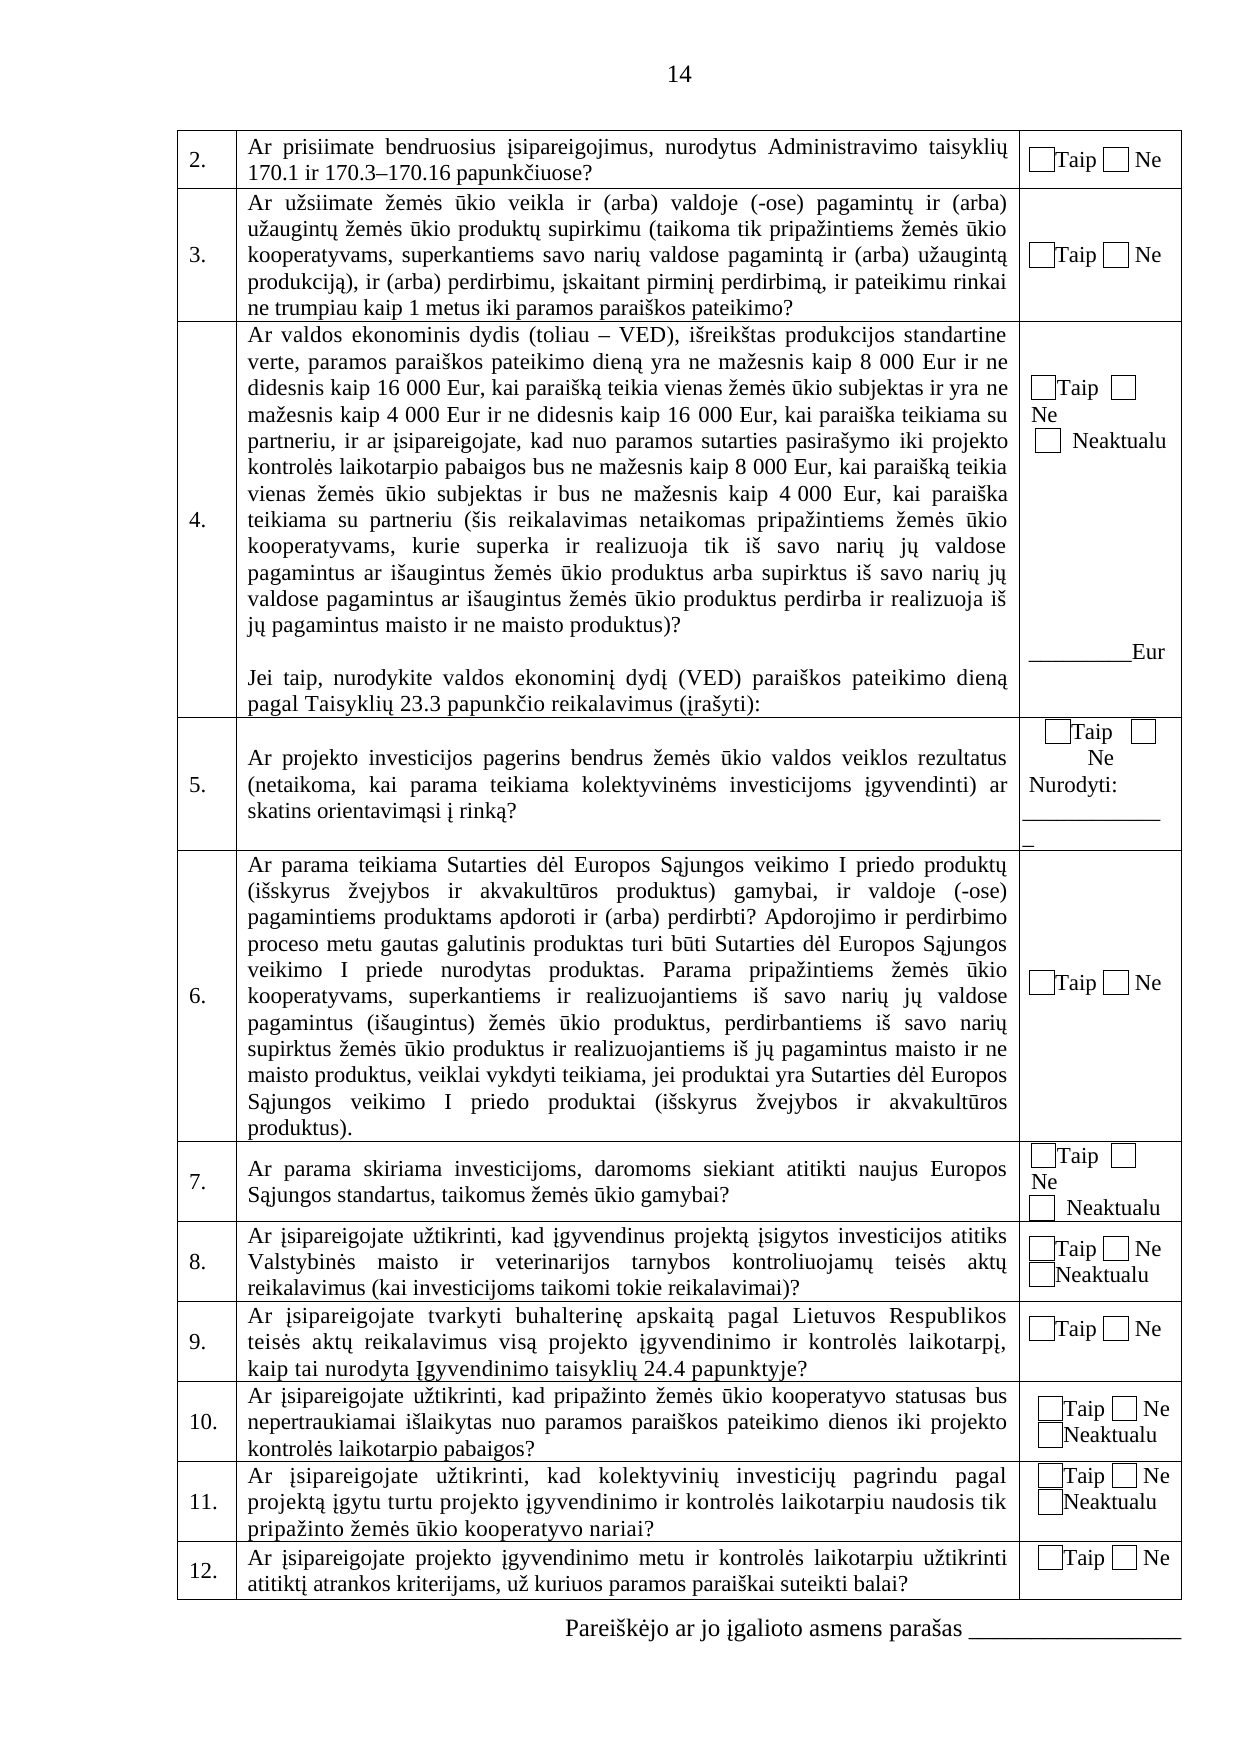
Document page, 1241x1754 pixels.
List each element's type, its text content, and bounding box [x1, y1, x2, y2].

table_cell 6. [178, 851, 236, 1141]
table_cell Ar įsipareigojate projekto įgyvendinimo metu ir kontrolės laikotarpiu užtikrinti atitiktį atrankos kriterijams, už kuriuos paramos paraiškai suteikti balai? [237, 1542, 1019, 1599]
table_cell Taip Ne Nurodyti: _____________ [1020, 718, 1181, 850]
table_cell 2. [178, 131, 236, 188]
table_cell Taip Ne [1020, 189, 1181, 321]
table_cell 8. [178, 1222, 236, 1301]
table_cell Ar valdos ekonominis dydis (toliau – VED), išreikštas produkcijos standartine verte, paramos paraiškos pateikimo dieną yra ne mažesnis kaip 8 000 Eur ir ne didesnis kaip 16 000 Eur, kai paraišką teikia vienas žemės ūkio subjektas ir yra ne mažesnis kaip 4 000 Eur ir ne didesnis kaip 16 000 Eur, kai paraiška teikiama su partneriu, ir ar įsipareigojate, kad nuo paramos sutarties pasirašymo iki projekto kontrolės laikotarpio pabaigos bus ne mažesnis kaip 8 000 Eur, kai paraišką teikia vienas žemės ūkio subjektas ir bus ne mažesnis kaip 4 000 Eur, kai paraiška teikiama su partneriu (šis reikalavimas netaikomas pripažintiems žemės ūkio kooperatyvams, kurie superka ir realizuoja tik iš savo narių jų valdose pagamintus ar išaugintus žemės ūkio produktus arba supirktus iš savo narių jų valdose pagamintus ar išaugintus žemės ūkio produktus perdirba ir realizuoja iš jų pagamintus maisto ir ne maisto produktus)? Jei taip, nurodykite valdos ekonominį dydį (VED) paraiškos pateikimo dieną pagal Taisyklių 23.3 papunkčio reikalavimus (įrašyti): [237, 322, 1019, 717]
table_cell Ar įsipareigojate užtikrinti, kad pripažinto žemės ūkio kooperatyvo statusas bus nepertraukiamai išlaikytas nuo paramos paraiškos pateikimo dienos iki projekto kontrolės laikotarpio pabaigos? [237, 1382, 1019, 1461]
table_cell 10. [178, 1382, 236, 1461]
table_cell Taip Ne Neaktualu [1020, 1462, 1181, 1541]
table_cell Ar projekto investicijos pagerins bendrus žemės ūkio valdos veiklos rezultatus (netaikoma, kai parama teikiama kolektyvinėms investicijoms įgyvendinti) ar skatins orientavimąsi į rinką? [237, 718, 1019, 850]
table_cell 3. [178, 189, 236, 321]
table_cell 12. [178, 1542, 236, 1599]
table_cell Taip Ne [1020, 1542, 1181, 1599]
table_cell Taip Ne [1020, 1302, 1181, 1381]
table_cell Ar užsiimate žemės ūkio veikla ir (arba) valdoje (-ose) pagamintų ir (arba) užaugintų žemės ūkio produktų supirkimu (taikoma tik pripažintiems žemės ūkio kooperatyvams, superkantiems savo narių valdose pagamintą ir (arba) užaugintą produkciją), ir (arba) perdirbimu, įskaitant pirminį perdirbimą, ir pateikimu rinkai ne trumpiau kaip 1 metus iki paramos paraiškos pateikimo? [237, 189, 1019, 321]
table_cell Ar parama skiriama investicijoms, daromoms siekiant atitikti naujus Europos Sąjungos standartus, taikomus žemės ūkio gamybai? [237, 1142, 1019, 1221]
table_cell Ar įsipareigojate užtikrinti, kad kolektyvinių investicijų pagrindu pagal projektą įgytu turtu projekto įgyvendinimo ir kontrolės laikotarpiu naudosis tik pripažinto žemės ūkio kooperatyvo nariai? [237, 1462, 1019, 1541]
table_cell Taip Ne [1020, 851, 1181, 1141]
table_cell 11. [178, 1462, 236, 1541]
table_cell Taip Ne Neaktualu _________Eur [1020, 322, 1181, 717]
table_cell 5. [178, 718, 236, 850]
table_cell Ar įsipareigojate tvarkyti buhalterinę apskaitą pagal Lietuvos Respublikos teisės aktų reikalavimus visą projekto įgyvendinimo ir kontrolės laikotarpį, kaip tai nurodyta Įgyvendinimo taisyklių 24.4 papunktyje? [237, 1302, 1019, 1381]
table_cell Taip Ne Neaktualu [1020, 1382, 1181, 1461]
table_cell 7. [178, 1142, 236, 1221]
table_cell Taip Ne Neaktualu [1020, 1222, 1181, 1301]
table_cell Ar prisiimate bendruosius įsipareigojimus, nurodytus Administravimo taisyklių 170.1 ir 170.3–170.16 papunkčiuose? [237, 131, 1019, 188]
table_cell Taip Ne Neaktualu [1020, 1142, 1181, 1221]
table_cell Ar parama teikiama Sutarties dėl Europos Sąjungos veikimo I priedo produktų (išskyrus žvejybos ir akvakultūros produktus) gamybai, ir valdoje (-ose) pagamintiems produktams apdoroti ir (arba) perdirbti? Apdorojimo ir perdirbimo proceso metu gautas galutinis produktas turi būti Sutarties dėl Europos Sąjungos veikimo I priede nurodytas produktas. Parama pripažintiems žemės ūkio kooperatyvams, superkantiems ir realizuojantiems iš savo narių jų valdose pagamintus (išaugintus) žemės ūkio produktus, perdirbantiems iš savo narių supirktus žemės ūkio produktus ir realizuojantiems iš jų pagamintus maisto ir ne maisto produktus, veiklai vykdyti teikiama, jei produktai yra Sutarties dėl Europos Sąjungos veikimo I priedo produktai (išskyrus žvejybos ir akvakultūros produktus). [237, 851, 1019, 1141]
table_cell 9. [178, 1302, 236, 1381]
table_cell Taip Ne [1020, 131, 1181, 188]
table_cell 4. [178, 322, 236, 717]
table_cell Ar įsipareigojate užtikrinti, kad įgyvendinus projektą įsigytos investicijos atitiks Valstybinės maisto ir veterinarijos tarnybos kontroliuojamų teisės aktų reikalavimus (kai investicijoms taikomi tokie reikalavimai)? [237, 1222, 1019, 1301]
